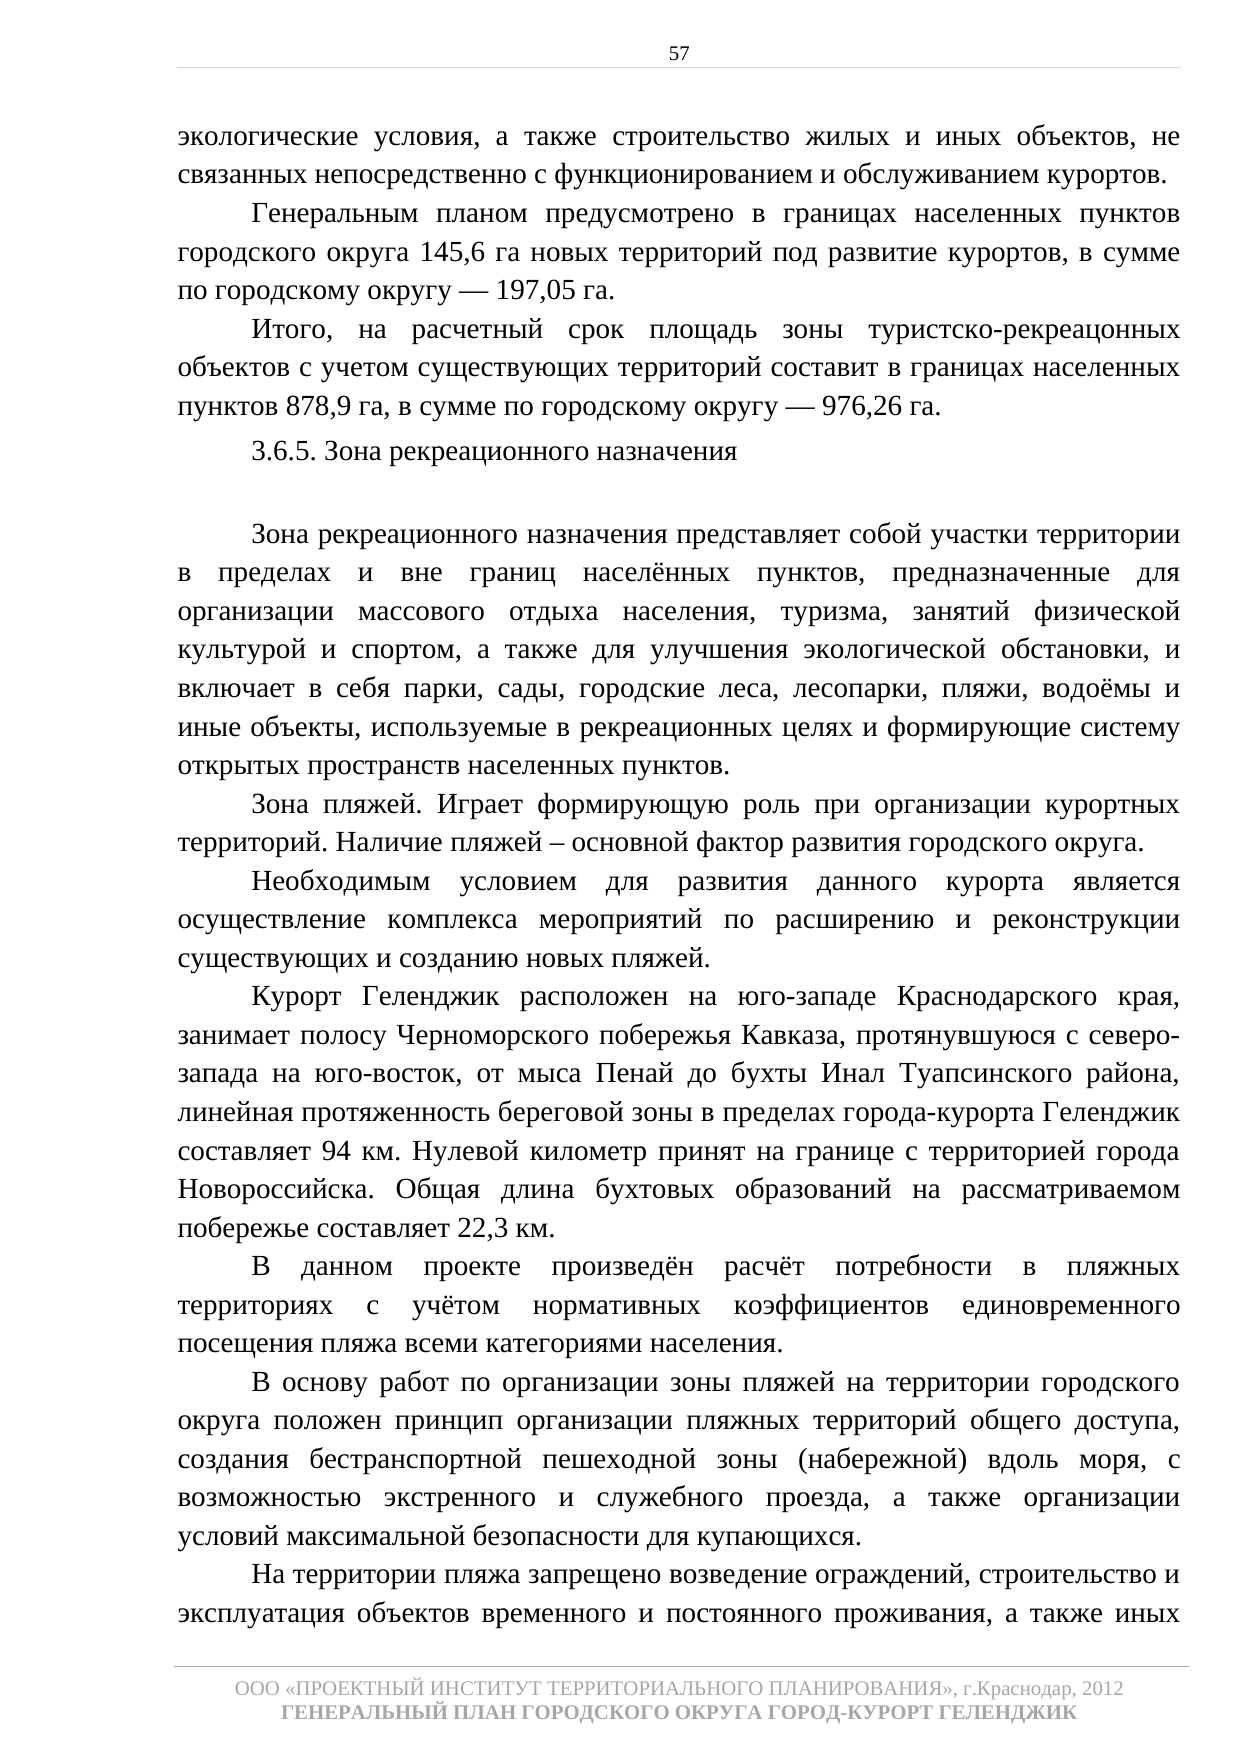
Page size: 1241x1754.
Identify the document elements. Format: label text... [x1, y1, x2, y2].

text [177, 118, 1181, 190]
text В данном проекте произведён расчёт потребности в пляжных территориях с учётом нормативных коэффициентов единовременного посещения пляжа всеми категориями населения. [177, 1248, 1181, 1359]
text Зона рекреационного назначения представляет собой участки территории в пределах и вне границ населённых пунктов, предназначенные для организации массового отдыха населения, туризма, занятий физической культурой и спортом, а также для улучшения экологической обстановки, и включает в себя парки, сады, городские леса, лесопарки, пляжи, водоёмы и иные объекты, используемые в рекреационных целях и формирующие систему открытых пространств населенных пунктов. [177, 516, 1181, 781]
text Курорт Геленджик расположен на юго-западе Краснодарского края, занимает полосу Черноморского побережья Кавказа, протянувшуюся с северо-запада на юго-восток, от мыса Пенай до бухты Инал Туапсинского района, линейная протяженность береговой зоны в пределах города-курорта Геленджик составляет 94 км. Нулевой километр принят на границе с территорией города Новороссийска. Общая длина бухтовых образований на рассматриваемом побережье составляет 22,3 км. [177, 978, 1181, 1243]
text В основу работ по организации зоны пляжей на территории городского округа положен принцип организации пляжных территорий общего доступа, создания бестранспортной пешеходной зоны (набережной) вдоль моря, с возможностью экстренного и служебного проезда, а также организации условий максимальной безопасности для купающихся. [177, 1364, 1181, 1552]
text Необходимым условием для развития данного курорта является осуществление комплекса мероприятий по расширению и реконструкции существующих и созданию новых пляжей. [177, 863, 1181, 973]
text Итого, на расчетный срок площадь зоны туристско-рекреацонных объектов с учетом существующих территорий составит в границах населенных пунктов 878,9 га, в сумме по городскому округу — 976,26 га. [177, 311, 1181, 421]
text Зона пляжей. Играет формирующую роль при организации курортных территорий. Наличие пляжей – основной фактор развития городского округа. [177, 786, 1181, 858]
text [177, 1557, 1181, 1629]
text Генеральным планом предусмотрено в границах населенных пунктов городского округа 145,6 га новых территорий под развитие курортов, в сумме по городскому округу — 197,05 га. [177, 195, 1181, 306]
text 3.6.5. Зона рекреационного назначения [251, 433, 1181, 466]
